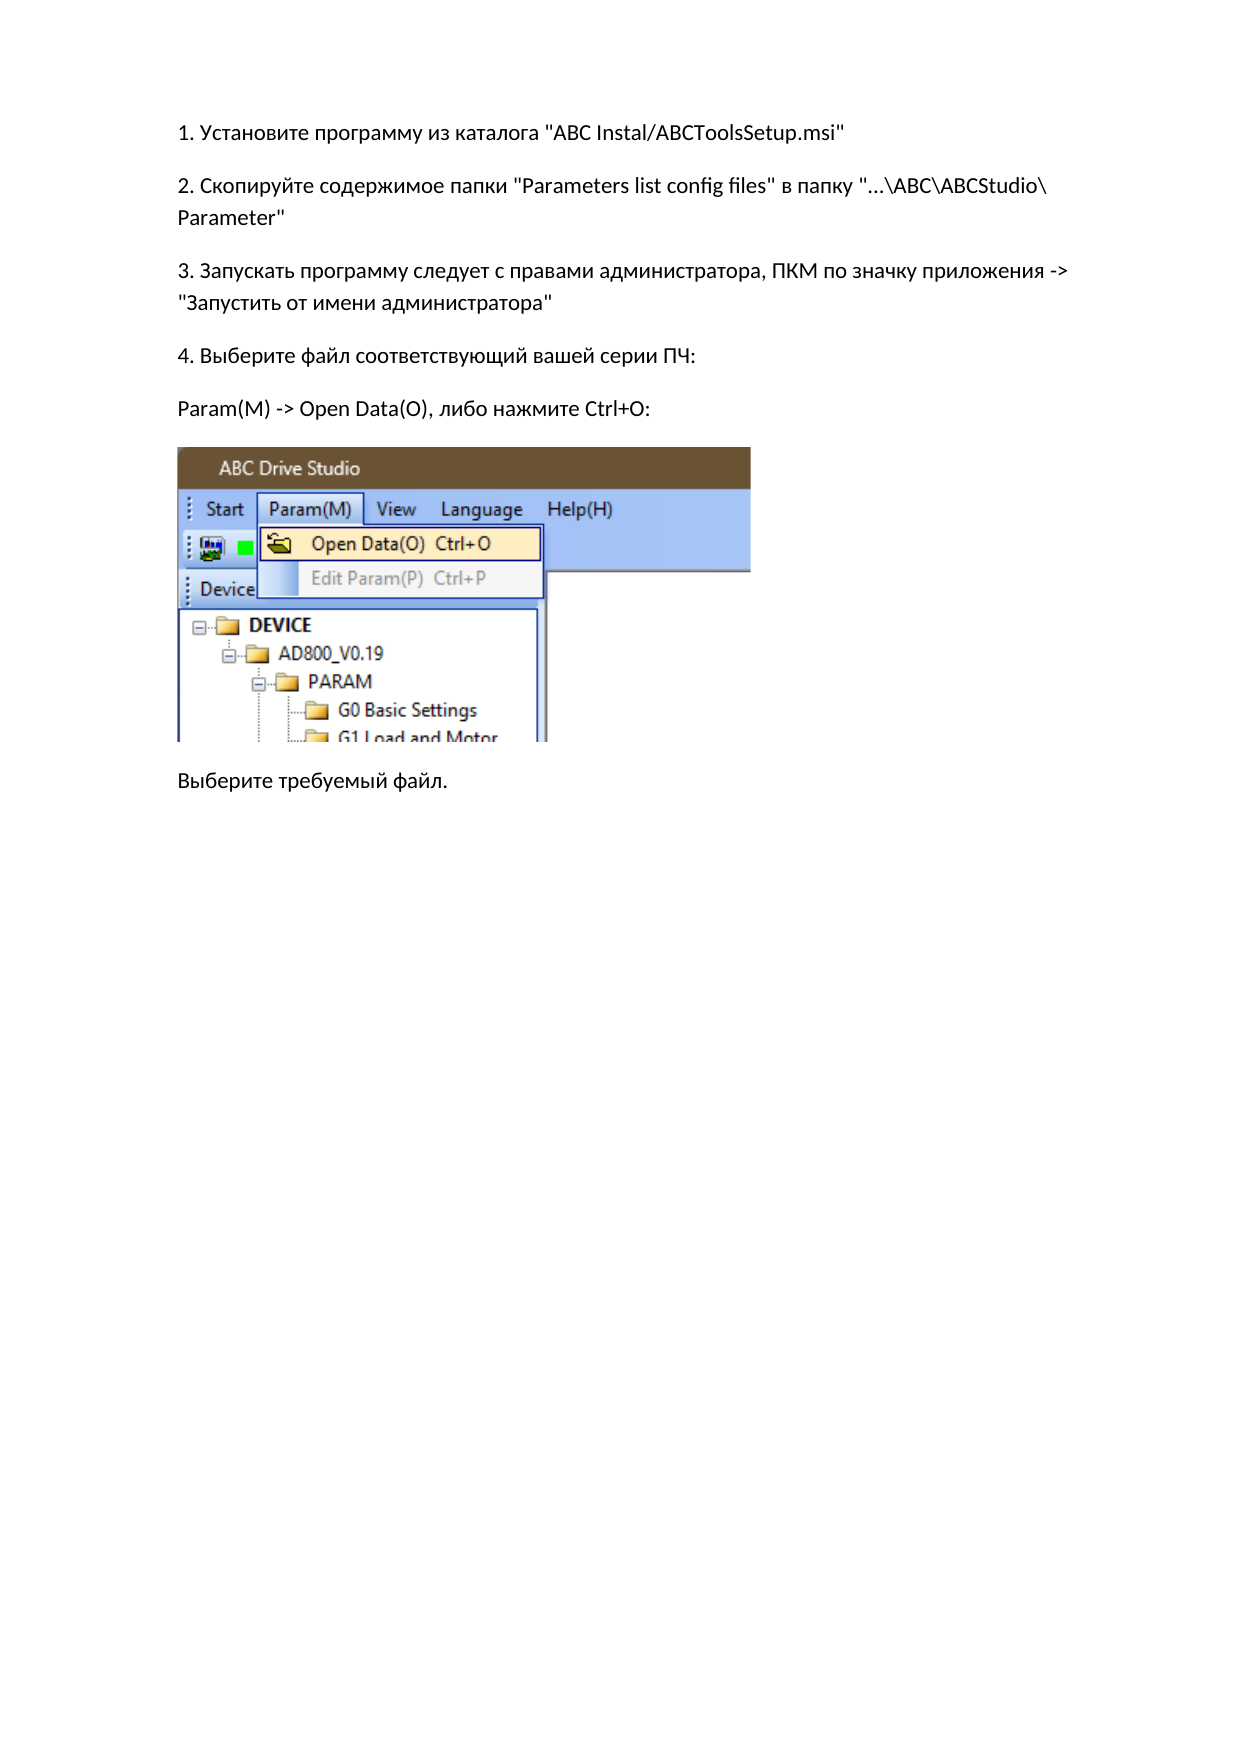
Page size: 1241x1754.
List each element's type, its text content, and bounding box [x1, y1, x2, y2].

picture [177, 447, 751, 742]
text Выберите требуемый файл. [177, 766, 1152, 794]
text 4. Выберите файл соответствующий вашей серии ПЧ: [177, 342, 1152, 369]
text 3. Запускать программу следует с правами администратора, ПКМ по значку приложения -> "Запустить от имени администратора" [177, 256, 1152, 317]
text 2. Скопируйте содержимое папки "Parameters list config files" в папку "...\ABC\ABCStudio\Parameter" [177, 171, 1152, 231]
text 1. Установите программу из каталога "ABC Instal/ABCToolsSetup.msi" [177, 118, 1152, 146]
text Param(M) -> Open Data(O), либо нажмите Ctrl+O: [177, 394, 1152, 423]
